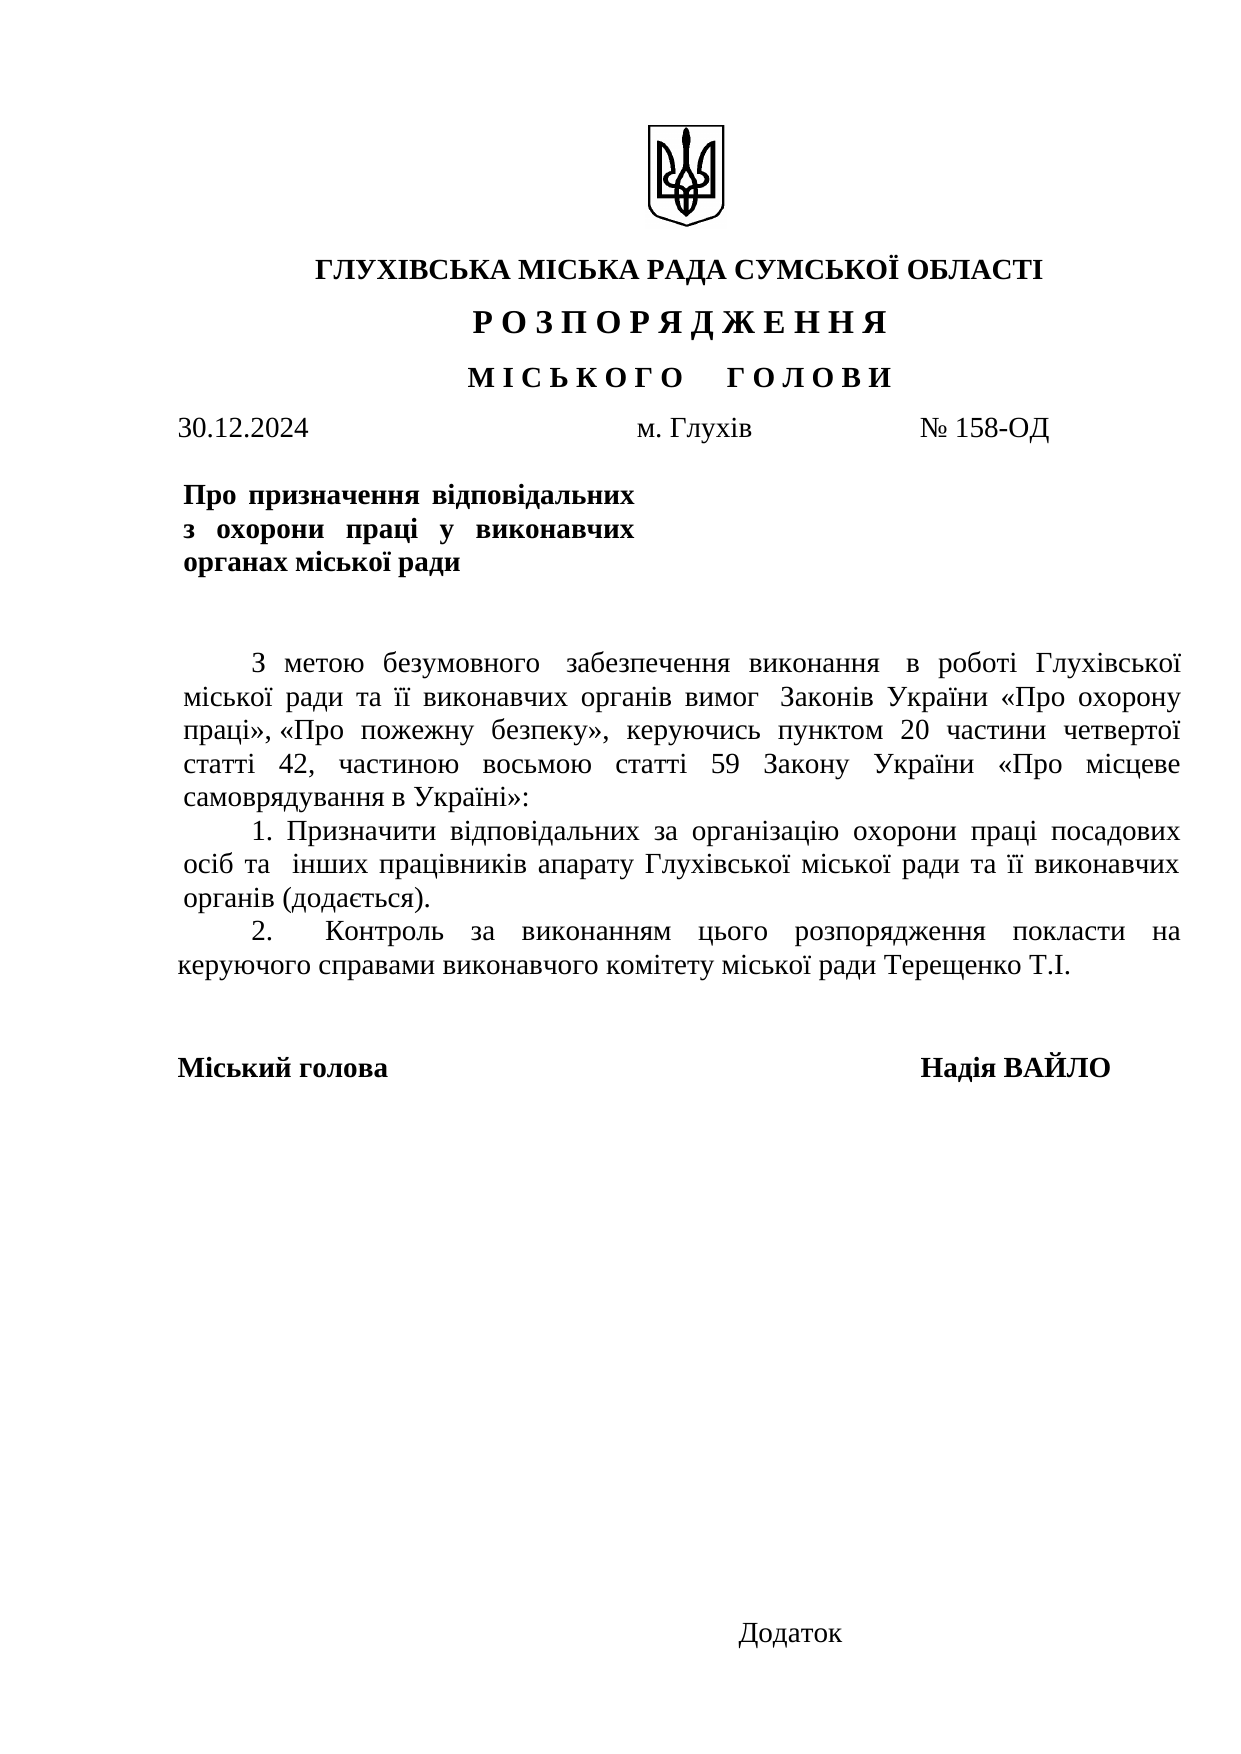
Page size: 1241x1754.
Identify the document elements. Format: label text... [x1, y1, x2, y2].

picture [645, 123, 727, 229]
text ГЛУХІВСЬКА МІСЬКА РАДА СУМСЬКОЇ ОБЛАСТІ [177, 252, 1181, 286]
text Додаток [738, 1616, 1181, 1649]
text Про призначення відповідальних з охорони праці у виконавчих органах міської ради [183, 477, 635, 578]
text З метою безумовного забезпечення виконання в роботі Глухівської міської ради та її виконавчих органів вимог Законів України «Про охорону праці», «Про пожежну безпеку», керуючись пунктом 20 частини четвертої статті 42, частиною восьмою статті 59 Закону України «Про місцеве самоврядування в Україні»: [183, 645, 1181, 813]
text Міський голова Надія ВАЙЛО [177, 1050, 1181, 1084]
text Р О З П О Р Я Д Ж Е Н Н Я [177, 303, 1181, 341]
text М І С Ь К О Г О Г О Л О В И [177, 360, 1181, 394]
text 1. Призначити відповідальних за організацію охорони праці посадових осіб та інших працівників апарату Глухівської міської ради та її виконавчих органів (додається). [183, 813, 1181, 913]
list Контроль за виконанням цього розпорядження покласти на керуючого справами виконавчого комітету міської ради Терещенко Т.І. [177, 913, 1181, 981]
text 30.12.2024 м. Глухів № 158-ОД [177, 410, 1181, 444]
